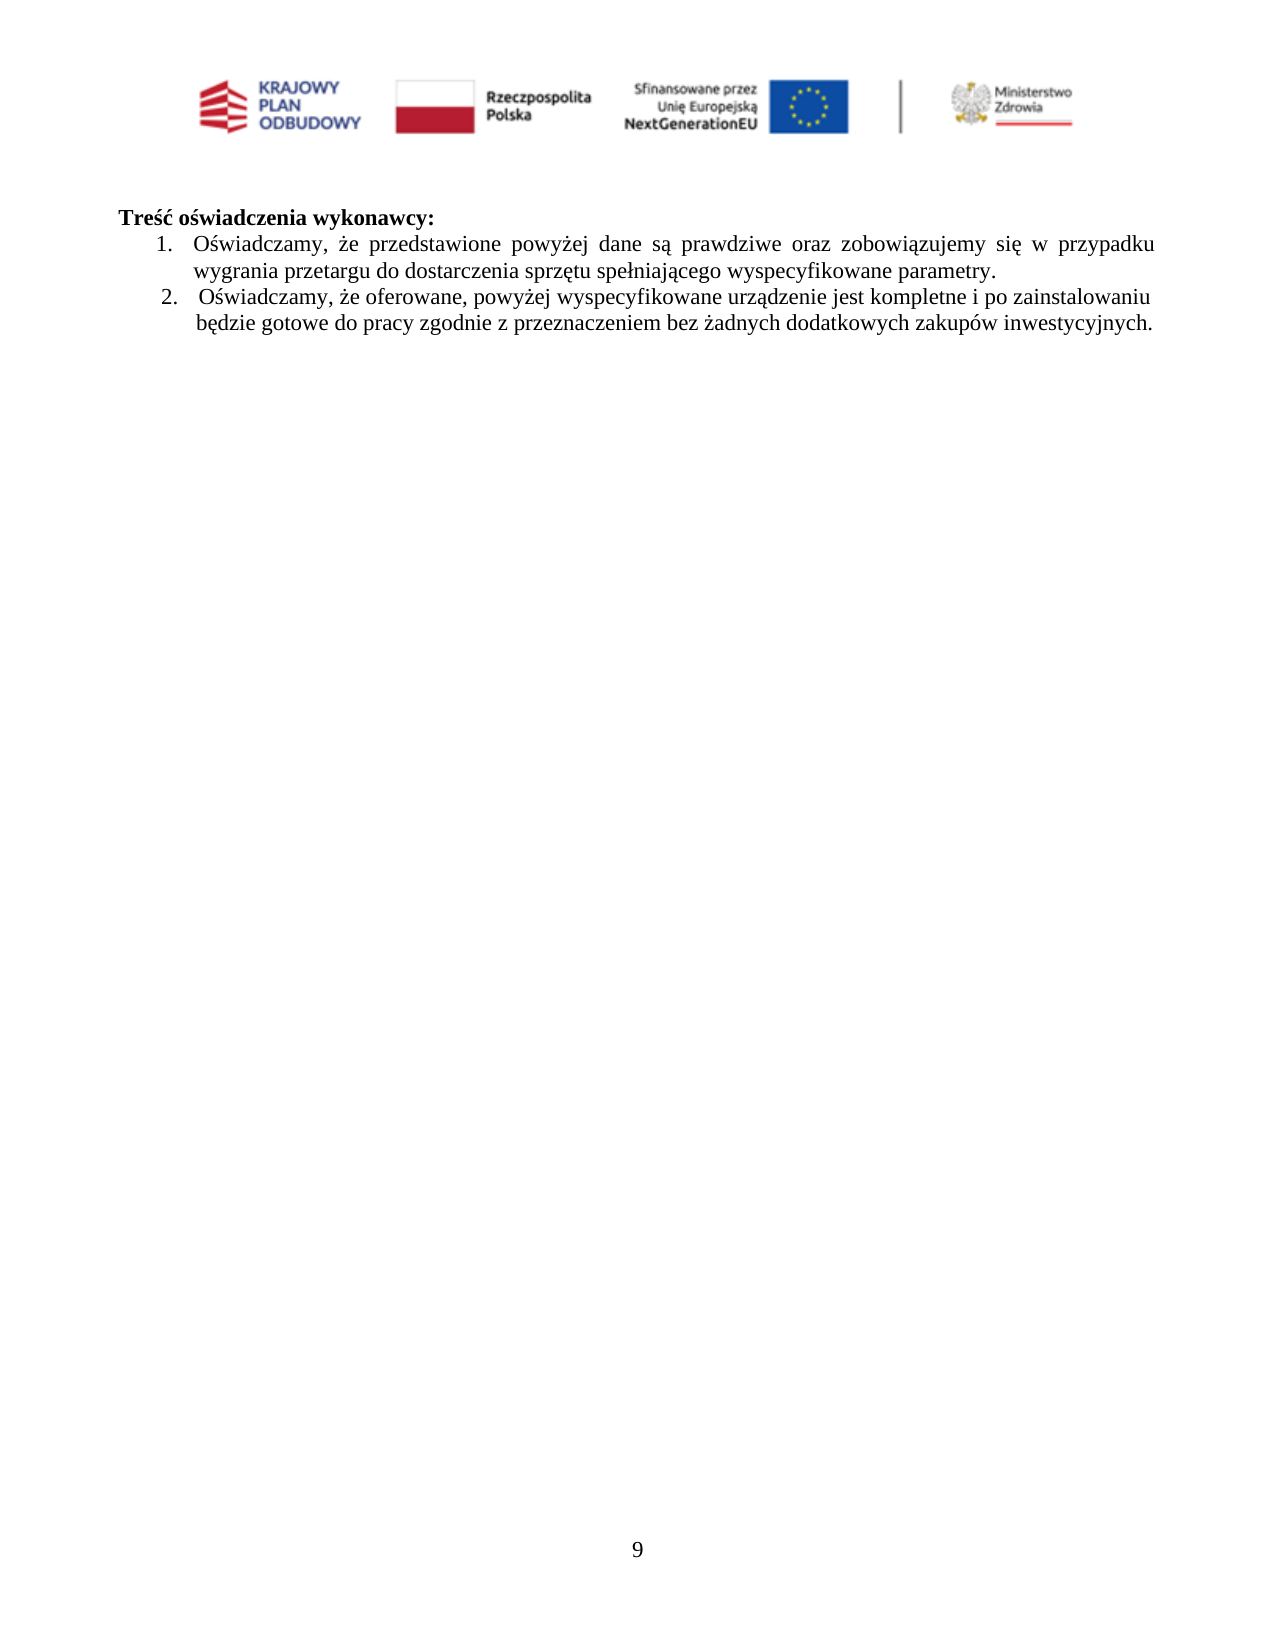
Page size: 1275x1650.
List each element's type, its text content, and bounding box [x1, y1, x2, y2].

text Treść oświadczenia wykonawcy: [118, 204, 1157, 230]
list Oświadczamy, że przedstawione powyżej dane są prawdziwe oraz zobowiązujemy się w przypadku wygrania przetargu do dostarczenia sprzętu spełniającego wyspecyfikowane parametry. [156, 230, 1157, 283]
list Oświadczamy, że oferowane, powyżej wyspecyfikowane urządzenie jest kompletne i po zainstalowaniu będzie gotowe do pracy zgodnie z przeznaczeniem bez żadnych dodatkowych zakupów inwestycyjnych. [156, 283, 1157, 336]
picture [184, 59, 1091, 150]
